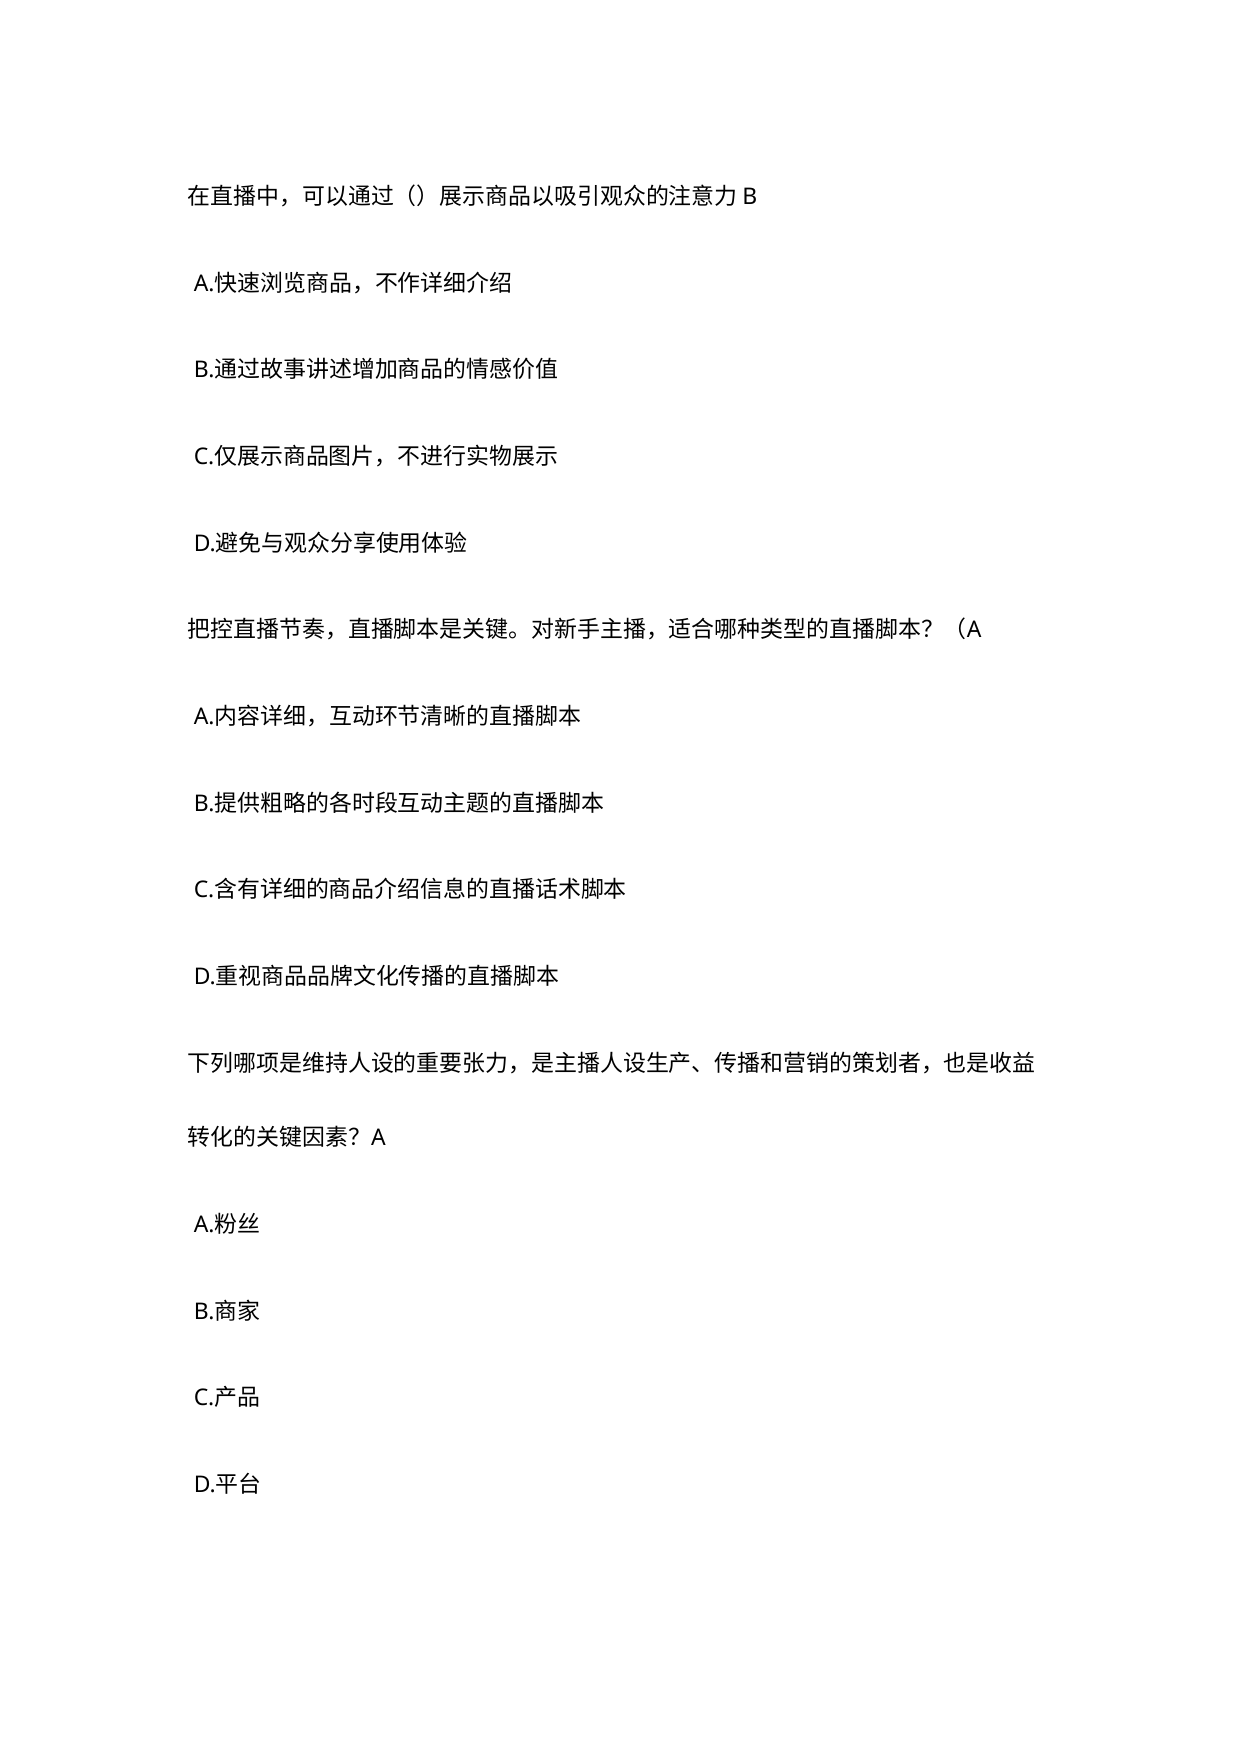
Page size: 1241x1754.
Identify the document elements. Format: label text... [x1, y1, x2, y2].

text B.通过故事讲述增加商品的情感价值 [187, 335, 1053, 400]
text A.内容详细，互动环节清晰的直播脚本 [187, 682, 1053, 747]
text 在直播中，可以通过（）展示商品以吸引观众的注意力B [187, 162, 1053, 227]
text D.避免与观众分享使用体验 [187, 509, 1053, 574]
text C.仅展示商品图片，不进行实物展示 [187, 422, 1053, 487]
text C.产品 [187, 1363, 1053, 1428]
text D.平台 [187, 1450, 1053, 1515]
text A.快速浏览商品，不作详细介绍 [187, 249, 1053, 314]
text B.商家 [187, 1277, 1053, 1342]
text A.粉丝 [187, 1190, 1053, 1255]
text D.重视商品品牌文化传播的直播脚本 [187, 942, 1053, 1007]
text 把控直播节奏，直播脚本是关键。对新手主播，适合哪种类型的直播脚本？（A [187, 595, 1053, 660]
text C.含有详细的商品介绍信息的直播话术脚本 [187, 855, 1053, 920]
text 下列哪项是维持人设的重要张力，是主播人设生产、传播和营销的策划者，也是收益转化的关键因素？A [187, 1029, 1053, 1168]
text B.提供粗略的各时段互动主题的直播脚本 [187, 769, 1053, 834]
